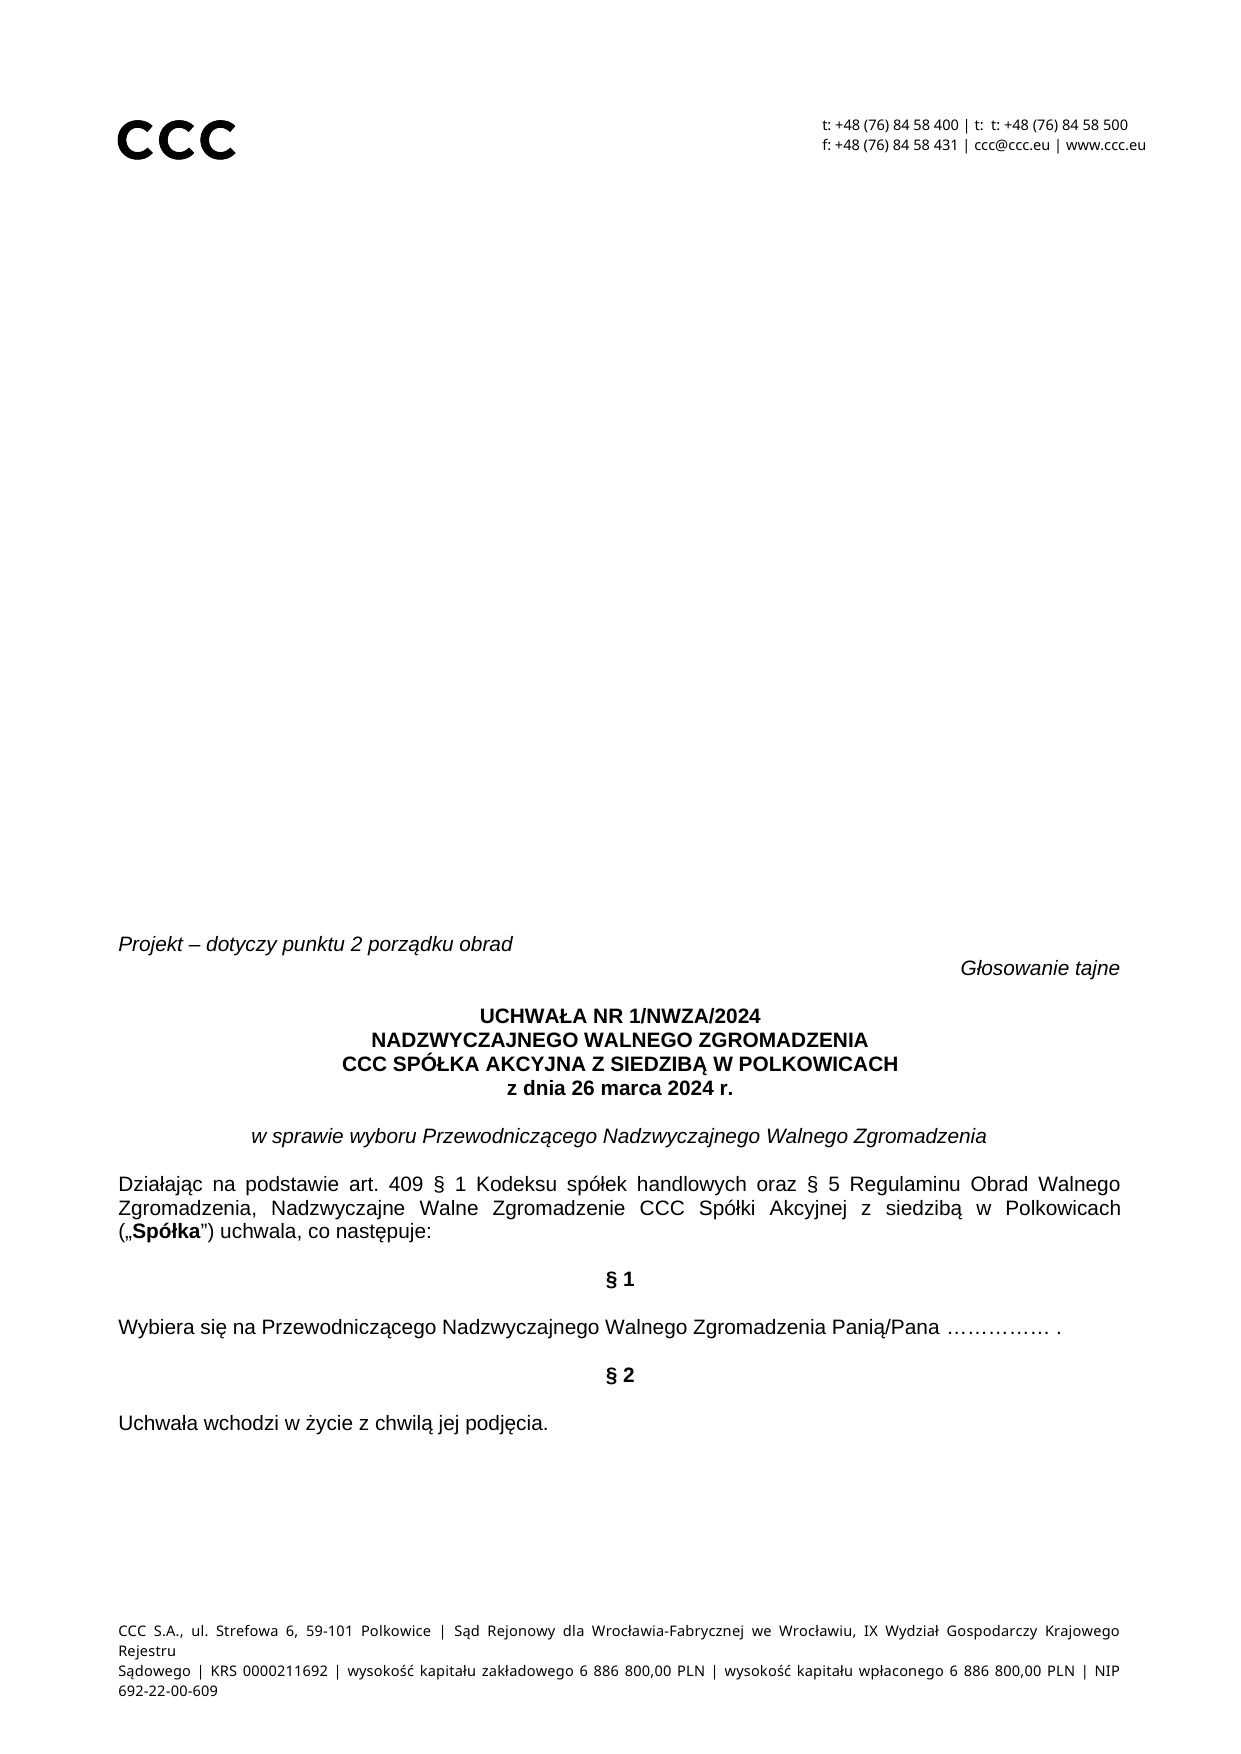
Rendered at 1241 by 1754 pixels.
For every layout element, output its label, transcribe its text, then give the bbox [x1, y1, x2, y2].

text § 2 [118, 1363, 1122, 1387]
text Wybiera się na Przewodniczącego Nadzwyczajnego Walnego Zgromadzenia Panią/Pana …………… . [118, 1315, 1122, 1339]
text Uchwała wchodzi w życie z chwilą jej podjęcia. [118, 1411, 1122, 1435]
text Głosowanie tajne [118, 956, 1122, 980]
text Projekt – dotyczy punktu 2 porządku obrad [118, 932, 1122, 956]
text Działając na podstawie art. 409 § 1 Kodeksu spółek handlowych oraz § 5 Regulaminu Obrad Walnego Zgromadzenia, Nadzwyczajne Walne Zgromadzenie CCC Spółki Akcyjnej z siedzibą w Polkowicach („Spółka”) uchwala, co następuje: [118, 1171, 1122, 1243]
text § 1 [118, 1267, 1122, 1291]
text UCHWAŁA NR 1/NWZA/2024 NADZwyczajnego Walnego Zgromadzenia CCC spółka akcyjna z siedzibą w POLKOWICACH z dnia 26 marca 2024 r. [118, 1004, 1122, 1099]
text w sprawie wyboru Przewodniczącego Nadzwyczajnego Walnego Zgromadzenia [118, 1123, 1122, 1147]
picture [0, 2, 1241, 252]
